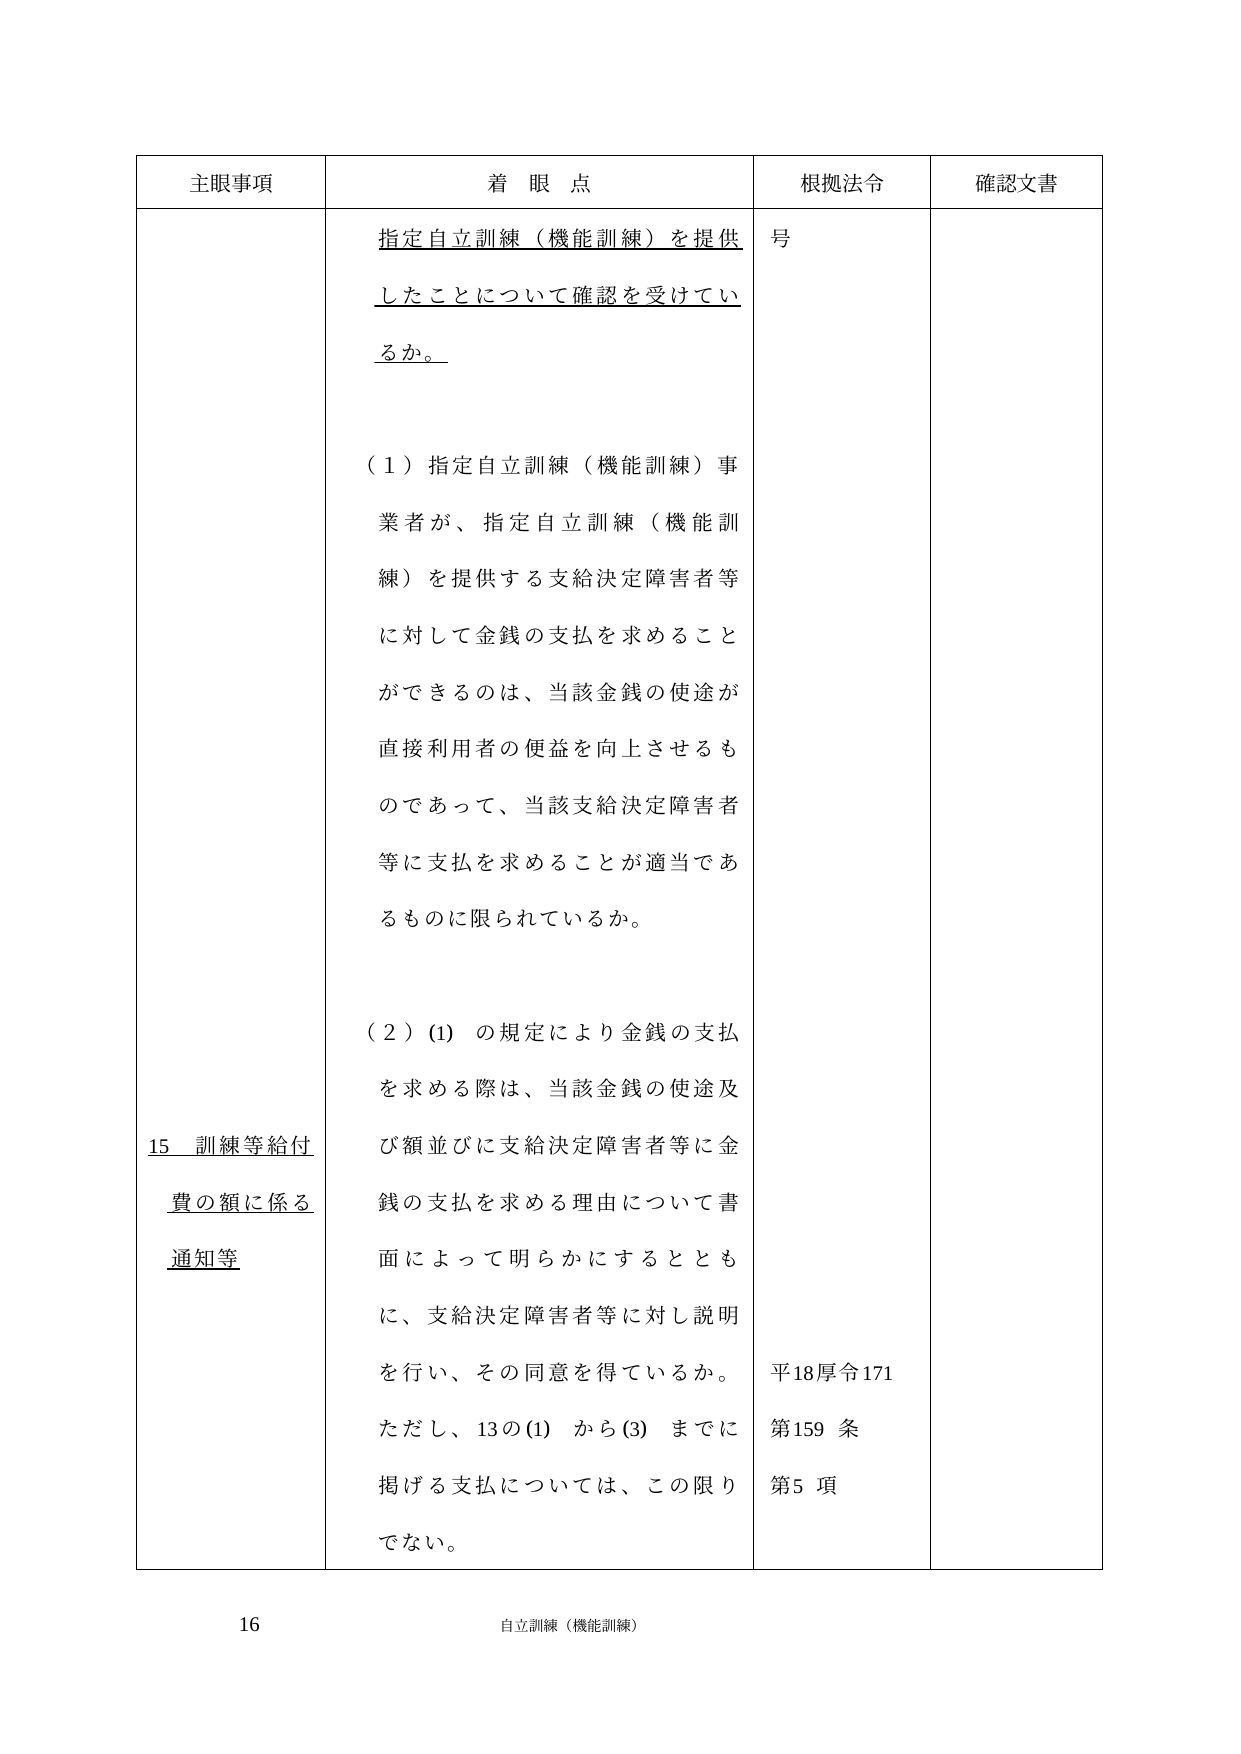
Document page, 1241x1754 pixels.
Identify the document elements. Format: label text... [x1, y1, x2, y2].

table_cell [931, 209, 1102, 1569]
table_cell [137, 209, 325, 1569]
table_header 確認文書 [931, 156, 1102, 208]
table_header 根拠法令 [754, 156, 930, 208]
table_header 着 眼 点 [326, 156, 753, 208]
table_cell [754, 209, 930, 1569]
table_header 主眼事項 [137, 156, 325, 208]
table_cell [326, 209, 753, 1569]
